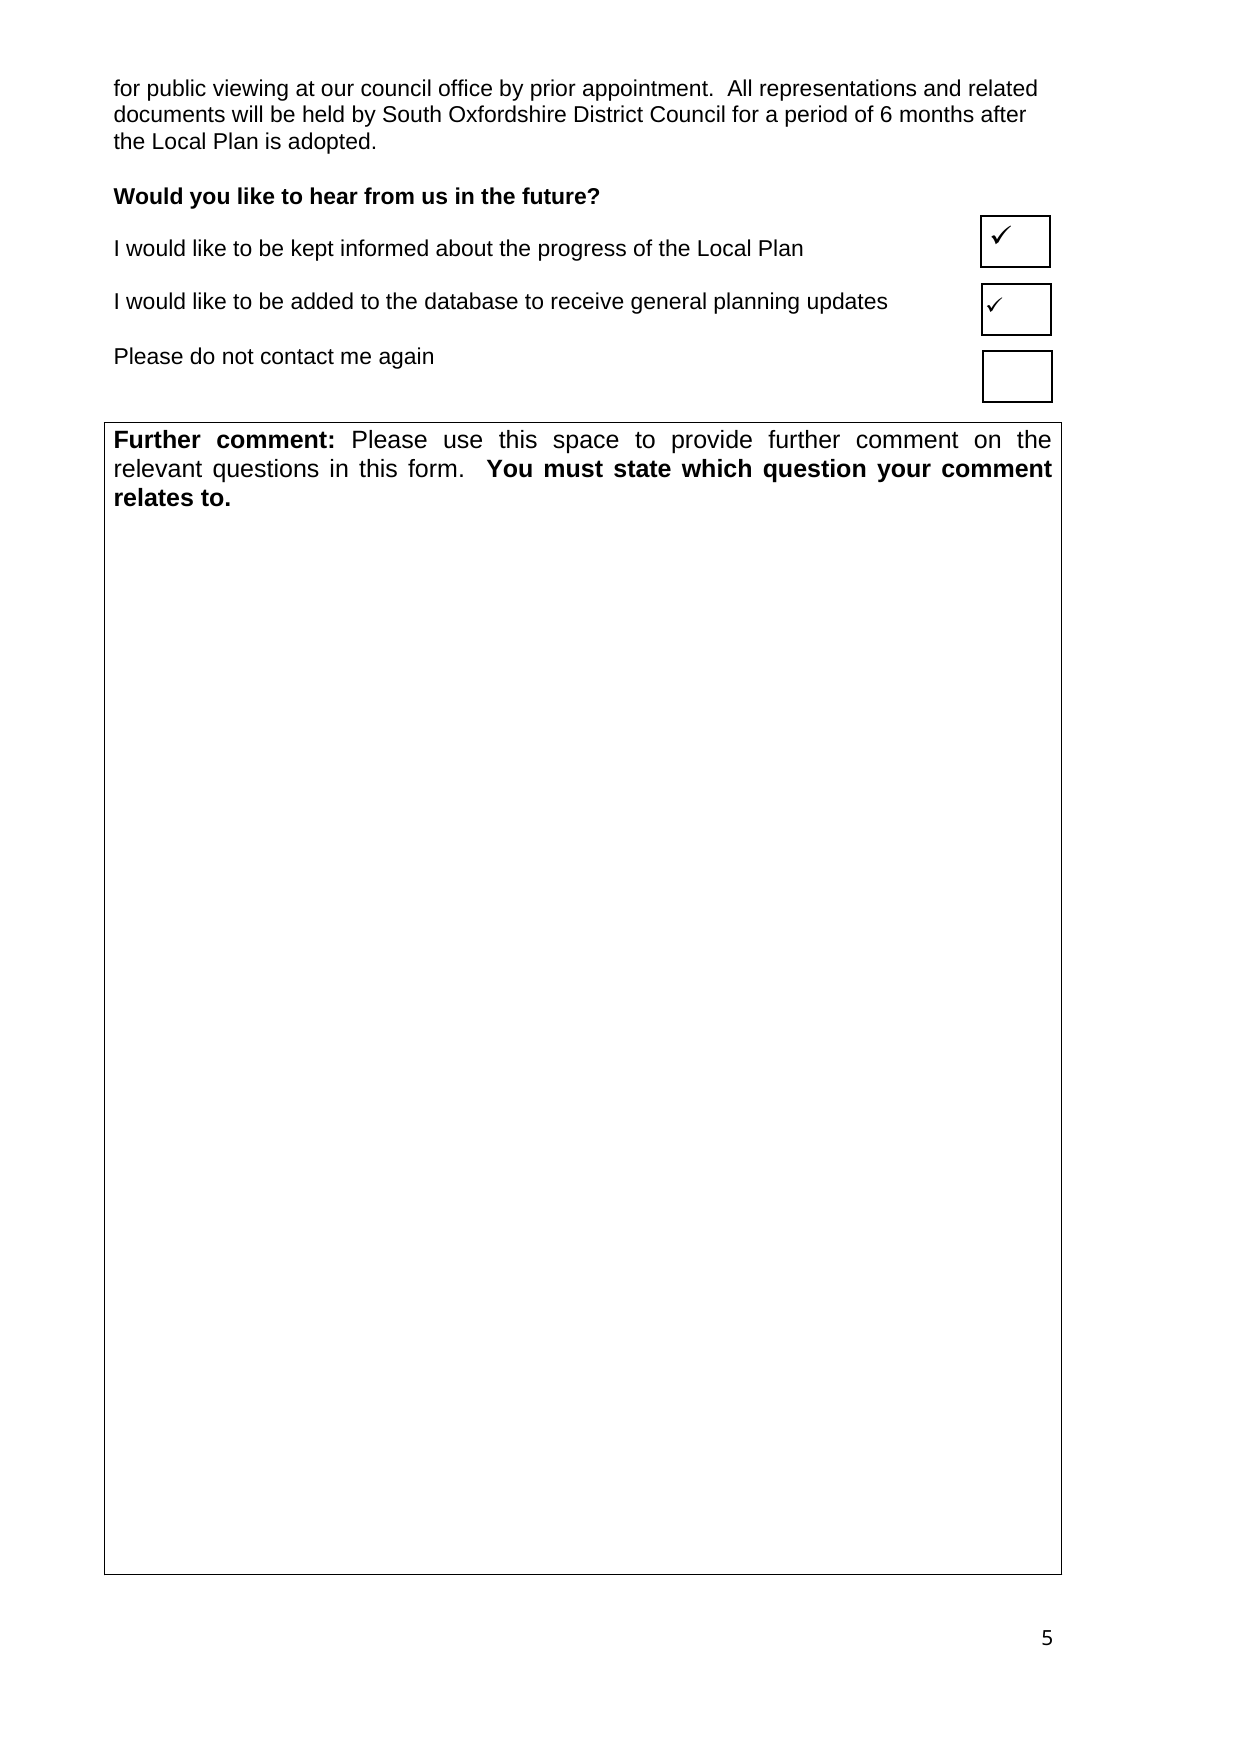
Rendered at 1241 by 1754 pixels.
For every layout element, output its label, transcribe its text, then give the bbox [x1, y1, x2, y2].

text I would like to be kept informed about the progress of the Local Plan [113, 235, 980, 262]
text Would you like to hear from us in the future? [113, 183, 1053, 209]
text I would like to be added to the database to receive general planning updates [113, 288, 981, 314]
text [113, 75, 1053, 154]
text Please do not contact me again [113, 343, 1053, 369]
text Further comment: Please use this space to provide further comment on the relevant questions in this form. You must state which question your comment relates to. [105, 423, 1061, 512]
